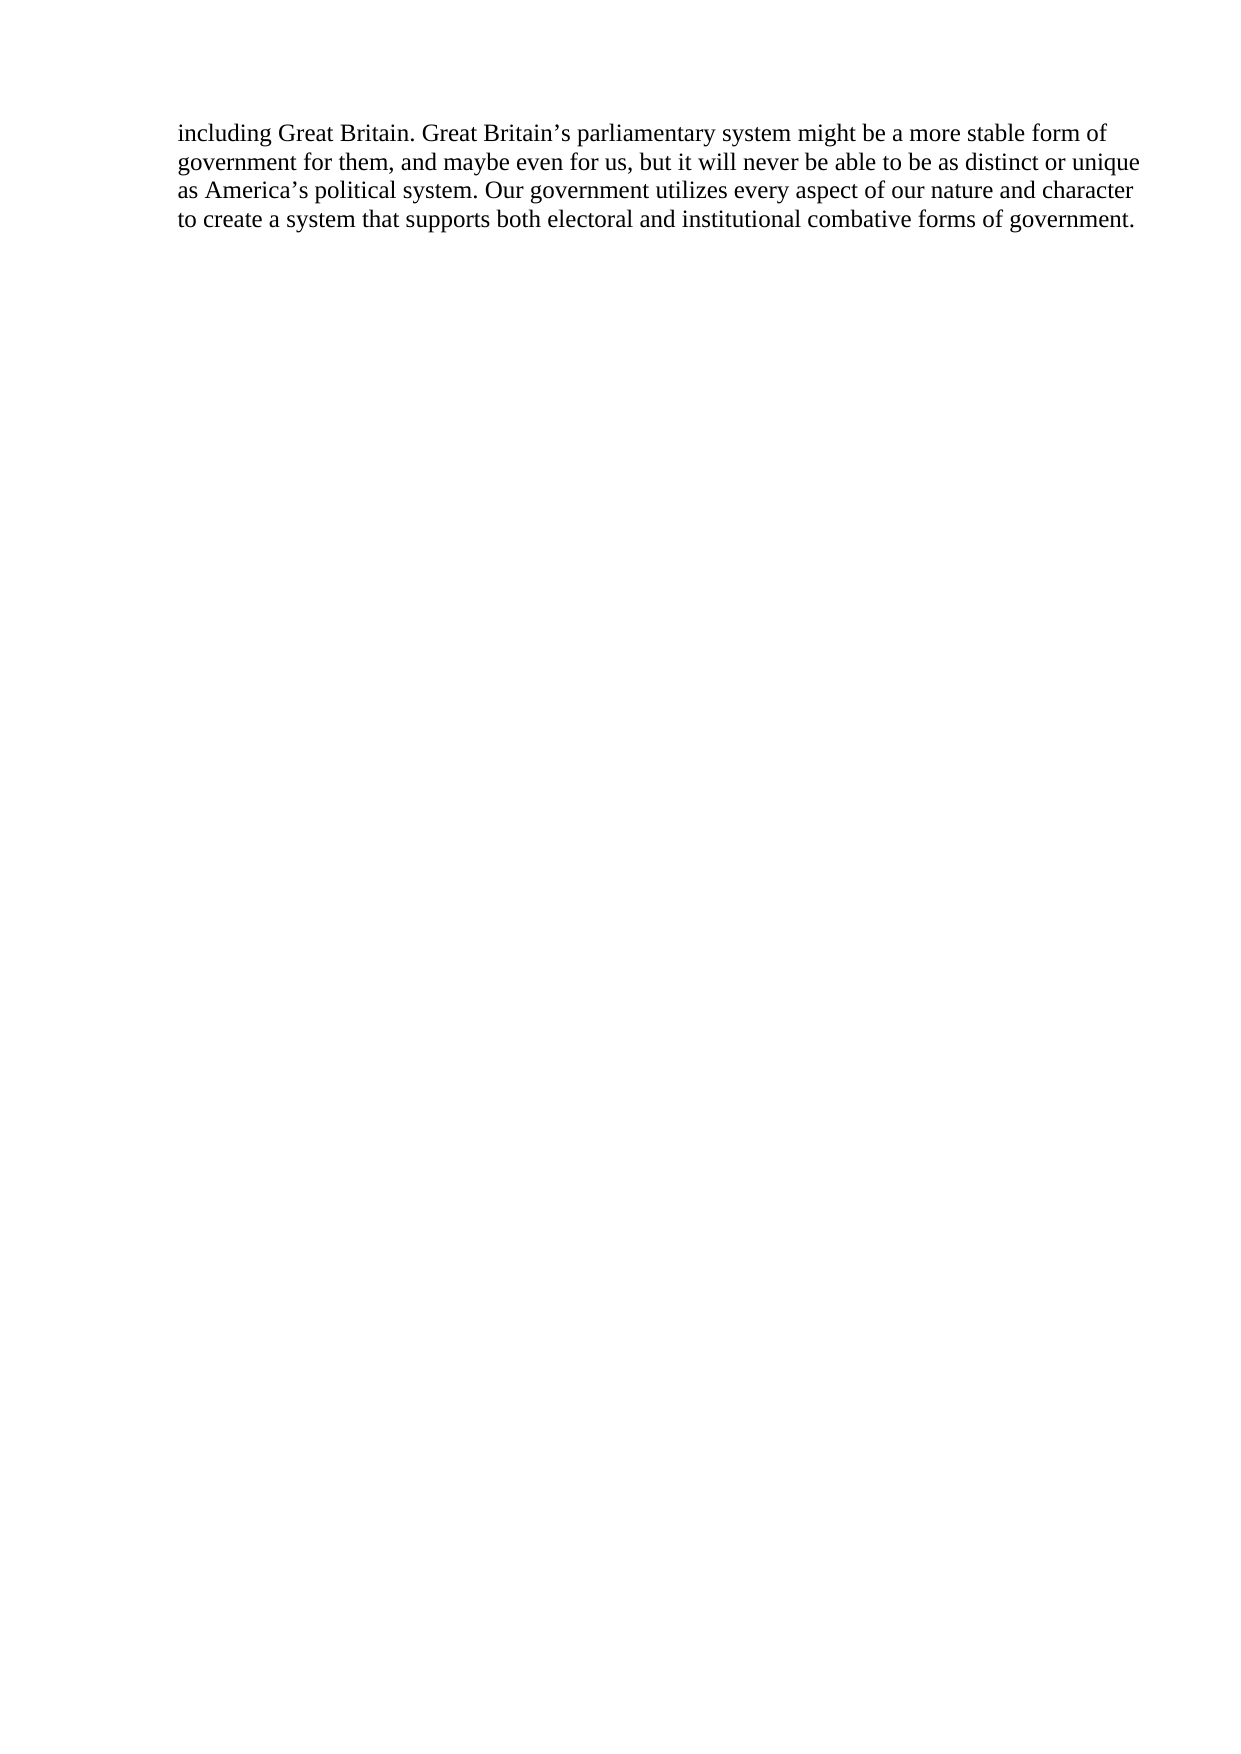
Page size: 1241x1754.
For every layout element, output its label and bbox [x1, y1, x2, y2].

text [177, 118, 1152, 233]
